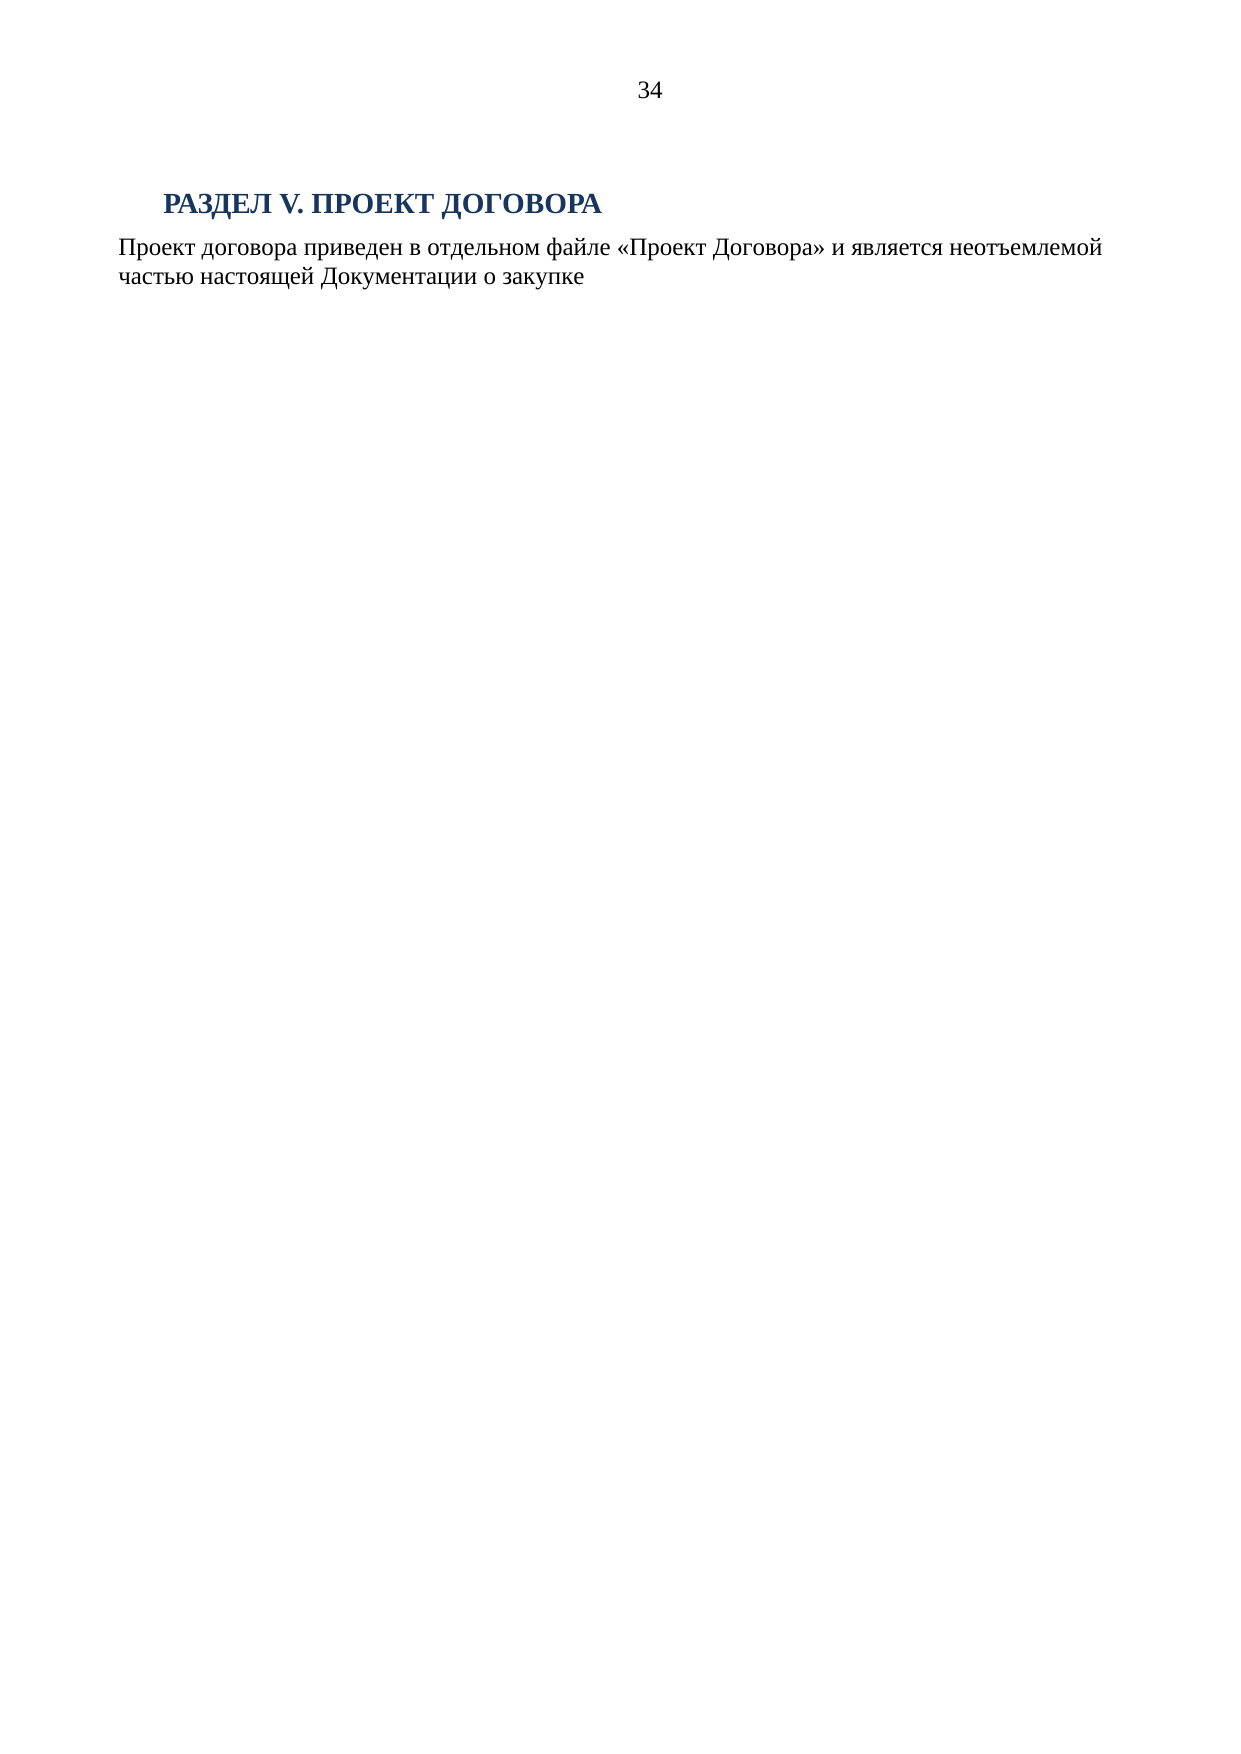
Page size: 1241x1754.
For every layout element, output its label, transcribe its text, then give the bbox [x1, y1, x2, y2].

text Проект договора приведен в отдельном файле «Проект Договора» и является неотъемлемой частью настоящей Документации о закупке [118, 232, 1181, 290]
subtitle РАЗДЕЛ V. ПРОЕКТ ДОГОВОРА [163, 186, 1181, 220]
